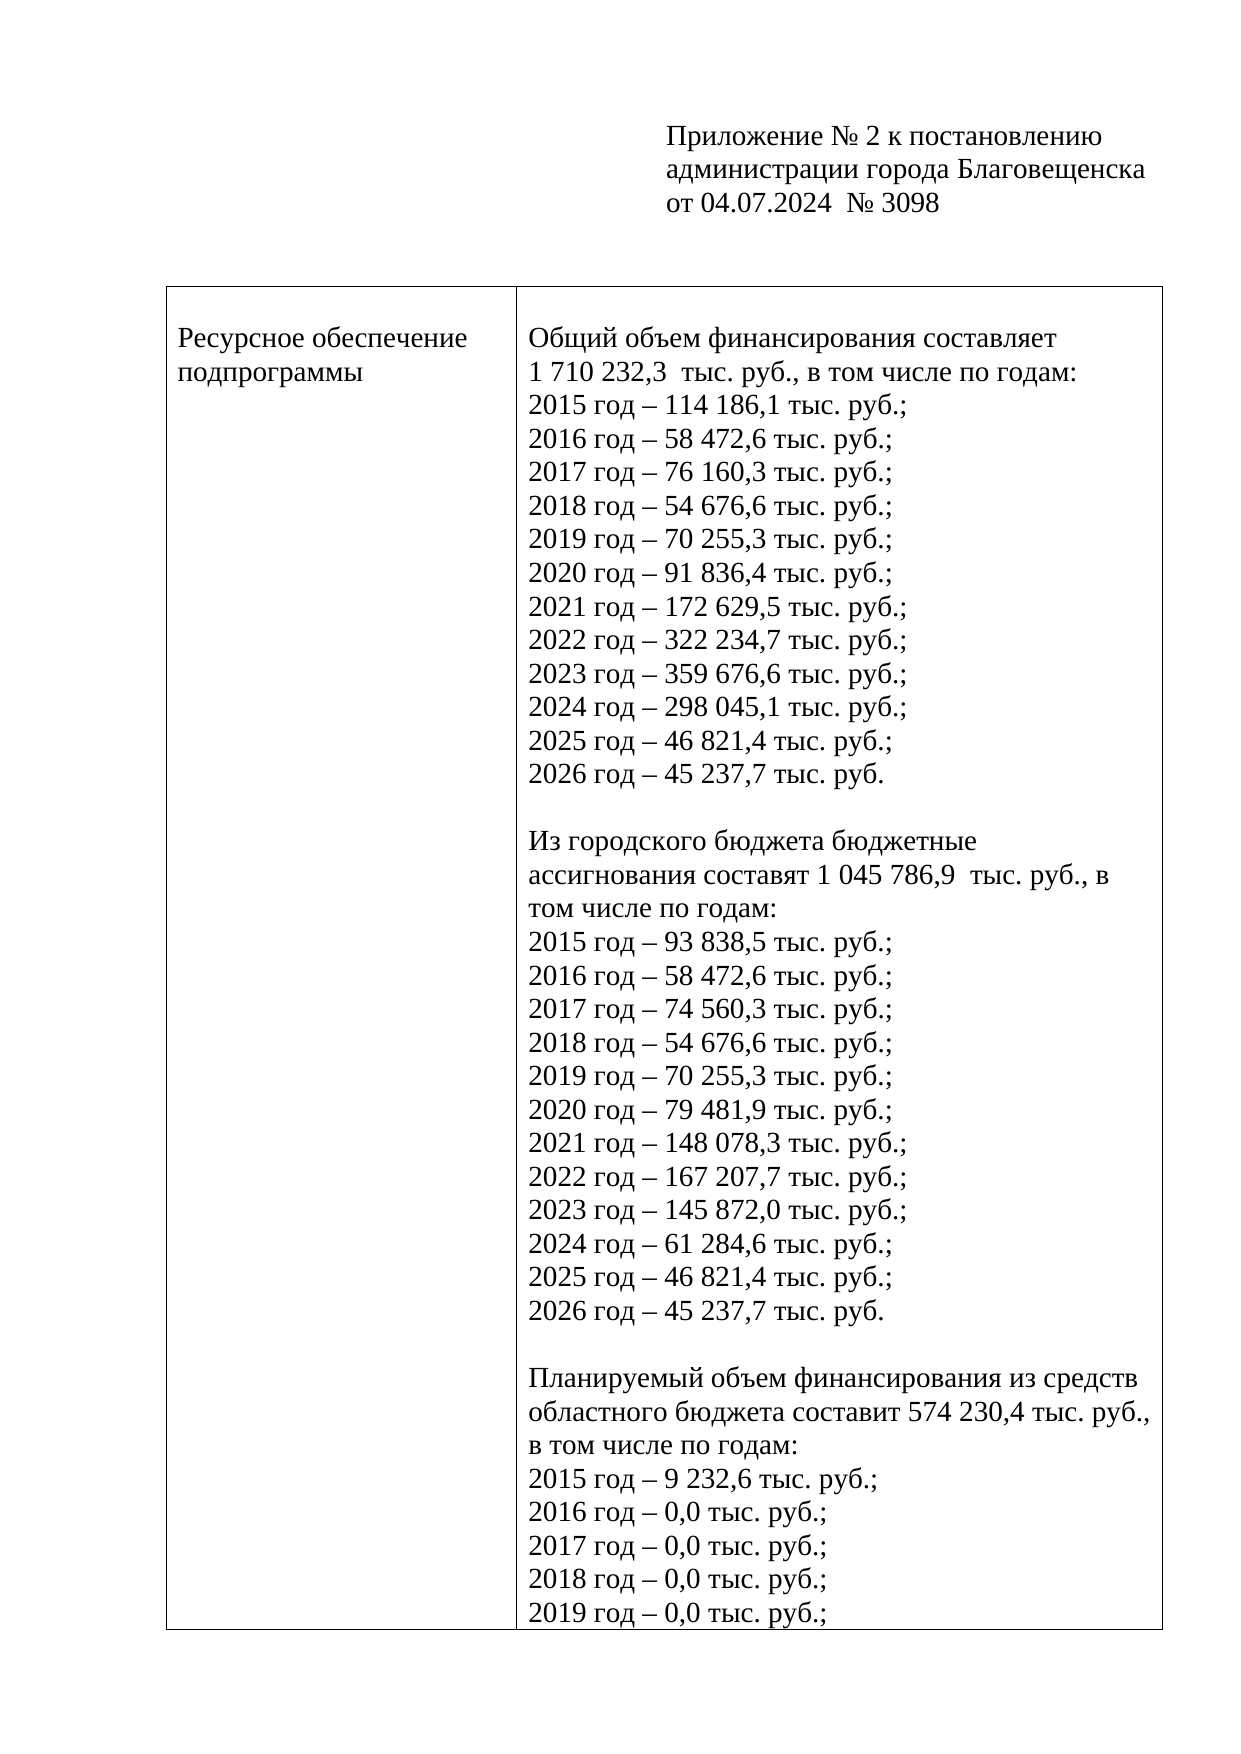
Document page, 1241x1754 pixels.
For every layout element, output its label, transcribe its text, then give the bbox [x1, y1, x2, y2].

title от 04.07.2024 № 3098 [177, 185, 1152, 219]
title администрации города Благовещенска [177, 152, 1152, 185]
title Приложение № 2 к постановлению [177, 118, 1152, 152]
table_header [167, 287, 516, 1628]
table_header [517, 287, 1162, 1628]
